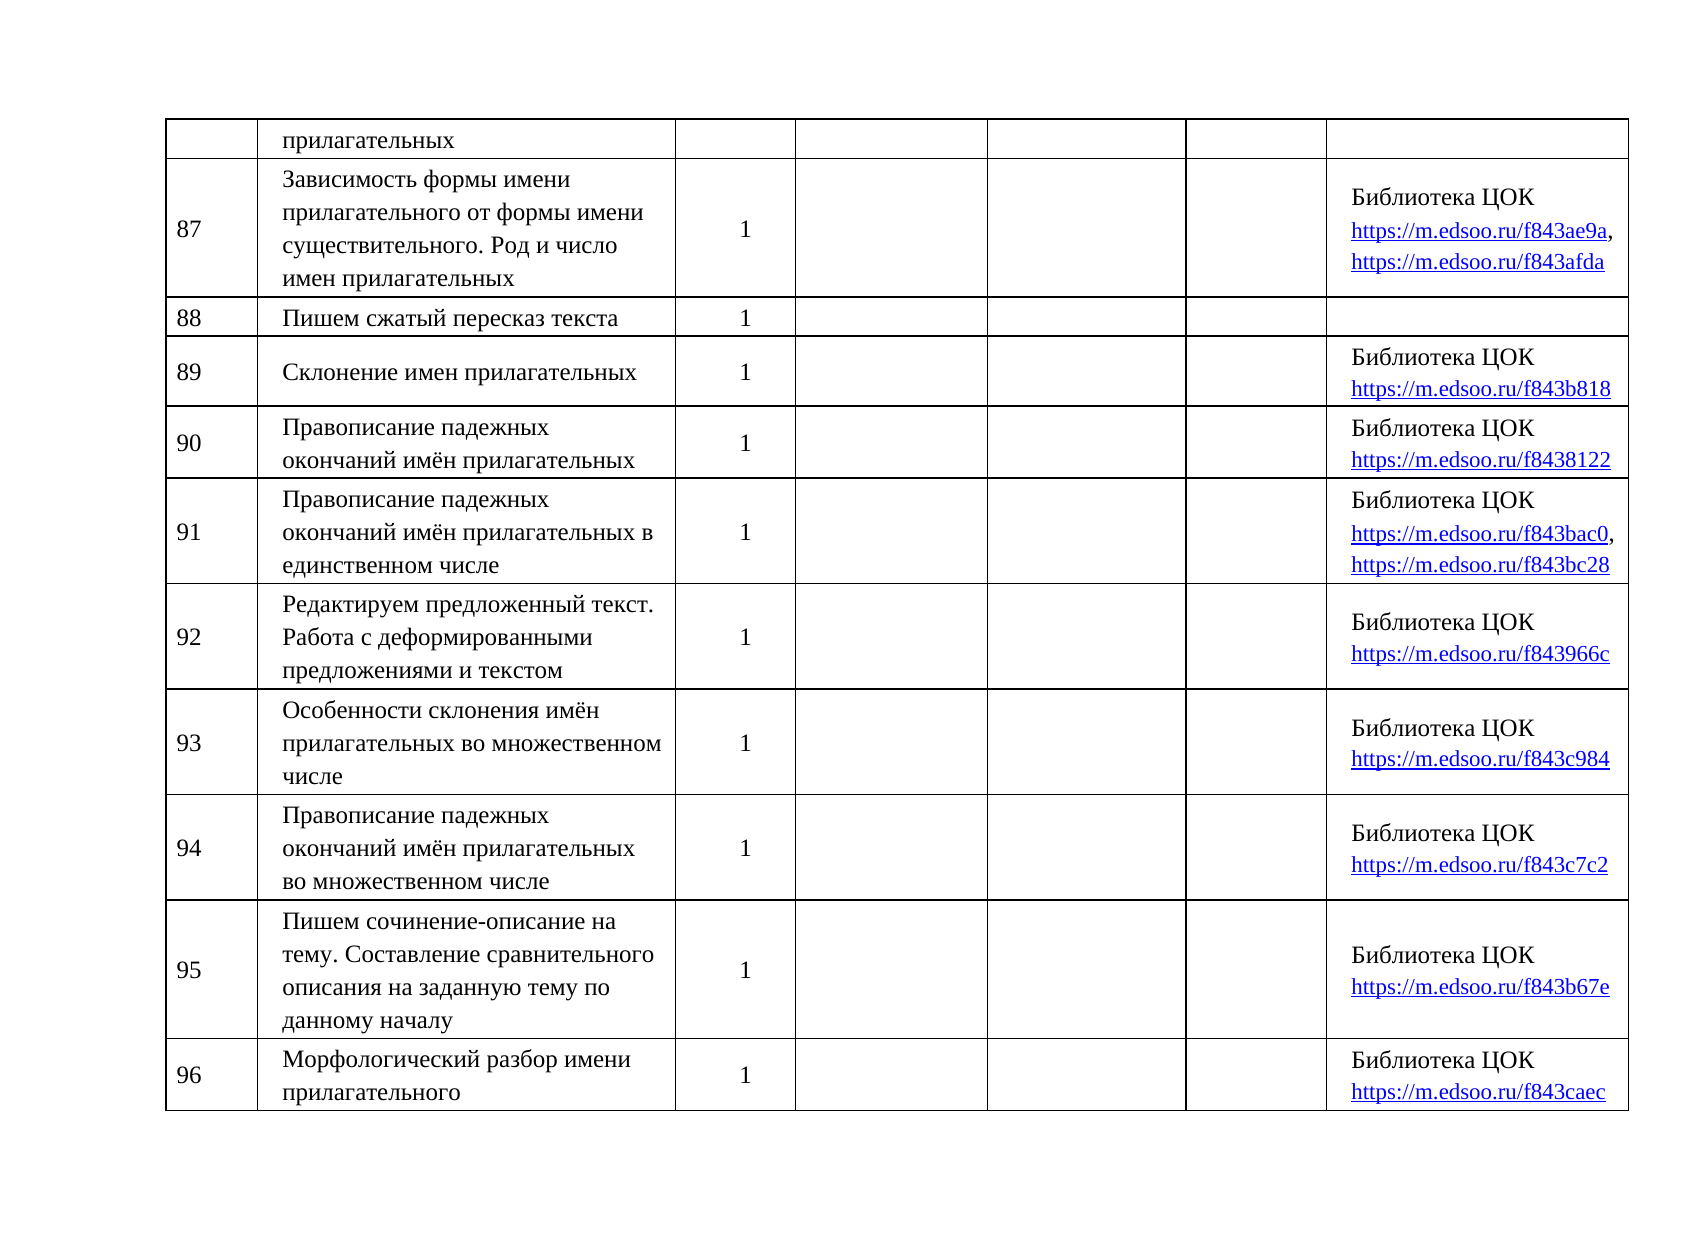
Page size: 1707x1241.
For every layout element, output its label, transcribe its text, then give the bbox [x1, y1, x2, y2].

table_cell [1187, 901, 1326, 1037]
table_cell [1187, 690, 1326, 793]
table_cell [988, 337, 1185, 405]
table_cell 1 [676, 901, 795, 1037]
table_cell 95 [167, 901, 257, 1037]
table_cell [796, 298, 987, 335]
table_cell [796, 901, 987, 1037]
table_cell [1327, 120, 1628, 157]
table_cell [796, 159, 987, 296]
table_cell 1 [676, 298, 795, 335]
table_cell [1187, 1039, 1326, 1110]
table_cell Пишем сжатый пересказ текста [258, 298, 675, 335]
table_cell [988, 479, 1185, 583]
table_cell [988, 1039, 1185, 1110]
table_cell 1 [676, 479, 795, 583]
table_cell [258, 120, 675, 157]
table_cell 96 [167, 1039, 257, 1110]
table_cell Библиотека ЦОК https://m.edsoo.ru/f843bac0, https://m.edsoo.ru/f843bc28 [1327, 479, 1628, 583]
table_cell [1187, 159, 1326, 296]
table_cell [1187, 120, 1326, 157]
table_cell Библиотека ЦОК https://m.edsoo.ru/f843c984 [1327, 690, 1628, 793]
table_cell Библиотека ЦОК https://m.edsoo.ru/f843b67e [1327, 901, 1628, 1037]
table_cell [988, 407, 1185, 477]
table_cell Правописание падежных окончаний имён прилагательных [258, 407, 675, 477]
table_cell [988, 690, 1185, 793]
table_cell 1 [676, 159, 795, 296]
table_cell 1 [676, 407, 795, 477]
table_cell 1 [676, 120, 795, 157]
table_cell Правописание падежных окончаний имён прилагательных в единственном числе [258, 479, 675, 583]
table_cell [1187, 479, 1326, 583]
table_cell 1 [676, 795, 795, 899]
table_cell Особенности склонения имён прилагательных во множественном числе [258, 690, 675, 793]
table_cell [1327, 298, 1628, 335]
table_cell Пишем сочинение-описание на тему. Составление сравнительного описания на заданную тему по данному началу [258, 901, 675, 1037]
table_cell Морфологический разбор имени прилагательного [258, 1039, 675, 1110]
table_cell Зависимость формы имени прилагательного от формы имени существительного. Род и число имен прилагательных [258, 159, 675, 296]
table_cell 86 [167, 120, 257, 157]
table_cell 1 [676, 584, 795, 688]
table_cell [796, 795, 987, 899]
table_cell [988, 120, 1185, 157]
table_cell Библиотека ЦОК https://m.edsoo.ru/f843966c [1327, 584, 1628, 688]
table_cell 1 [676, 1039, 795, 1110]
table_cell [796, 1039, 987, 1110]
table_cell [1187, 584, 1326, 688]
table_cell Редактируем предложенный текст. Работа с деформированными предложениями и текстом [258, 584, 675, 688]
table_cell [988, 159, 1185, 296]
table_cell [988, 901, 1185, 1037]
table_cell 1 [676, 690, 795, 793]
table_cell [1187, 795, 1326, 899]
table_cell Правописание падежных окончаний имён прилагательных во множественном числе [258, 795, 675, 899]
table_cell Библиотека ЦОК https://m.edsoo.ru/f843caec [1327, 1039, 1628, 1110]
table_cell [796, 479, 987, 583]
table_cell Библиотека ЦОК https://m.edsoo.ru/f8438122 [1327, 407, 1628, 477]
table_cell 89 [167, 337, 257, 405]
table_cell 87 [167, 159, 257, 296]
table_cell [796, 337, 987, 405]
table_cell [988, 795, 1185, 899]
table_cell 88 [167, 298, 257, 335]
table_cell Библиотека ЦОК https://m.edsoo.ru/f843b818 [1327, 337, 1628, 405]
table_cell 1 [676, 337, 795, 405]
table_cell [1187, 337, 1326, 405]
table_cell 94 [167, 795, 257, 899]
table_cell Склонение имен прилагательных [258, 337, 675, 405]
table_cell [988, 584, 1185, 688]
table_cell 90 [167, 407, 257, 477]
table_cell 93 [167, 690, 257, 793]
table_cell [796, 407, 987, 477]
table_cell Библиотека ЦОК https://m.edsoo.ru/f843ae9a, https://m.edsoo.ru/f843afda [1327, 159, 1628, 296]
table_cell [796, 690, 987, 793]
table_cell 92 [167, 584, 257, 688]
table_cell [1187, 298, 1326, 335]
table_cell [796, 120, 987, 157]
table_cell Библиотека ЦОК https://m.edsoo.ru/f843c7c2 [1327, 795, 1628, 899]
table_cell [1187, 407, 1326, 477]
table_cell 91 [167, 479, 257, 583]
table_cell [796, 584, 987, 688]
table_cell [988, 298, 1185, 335]
